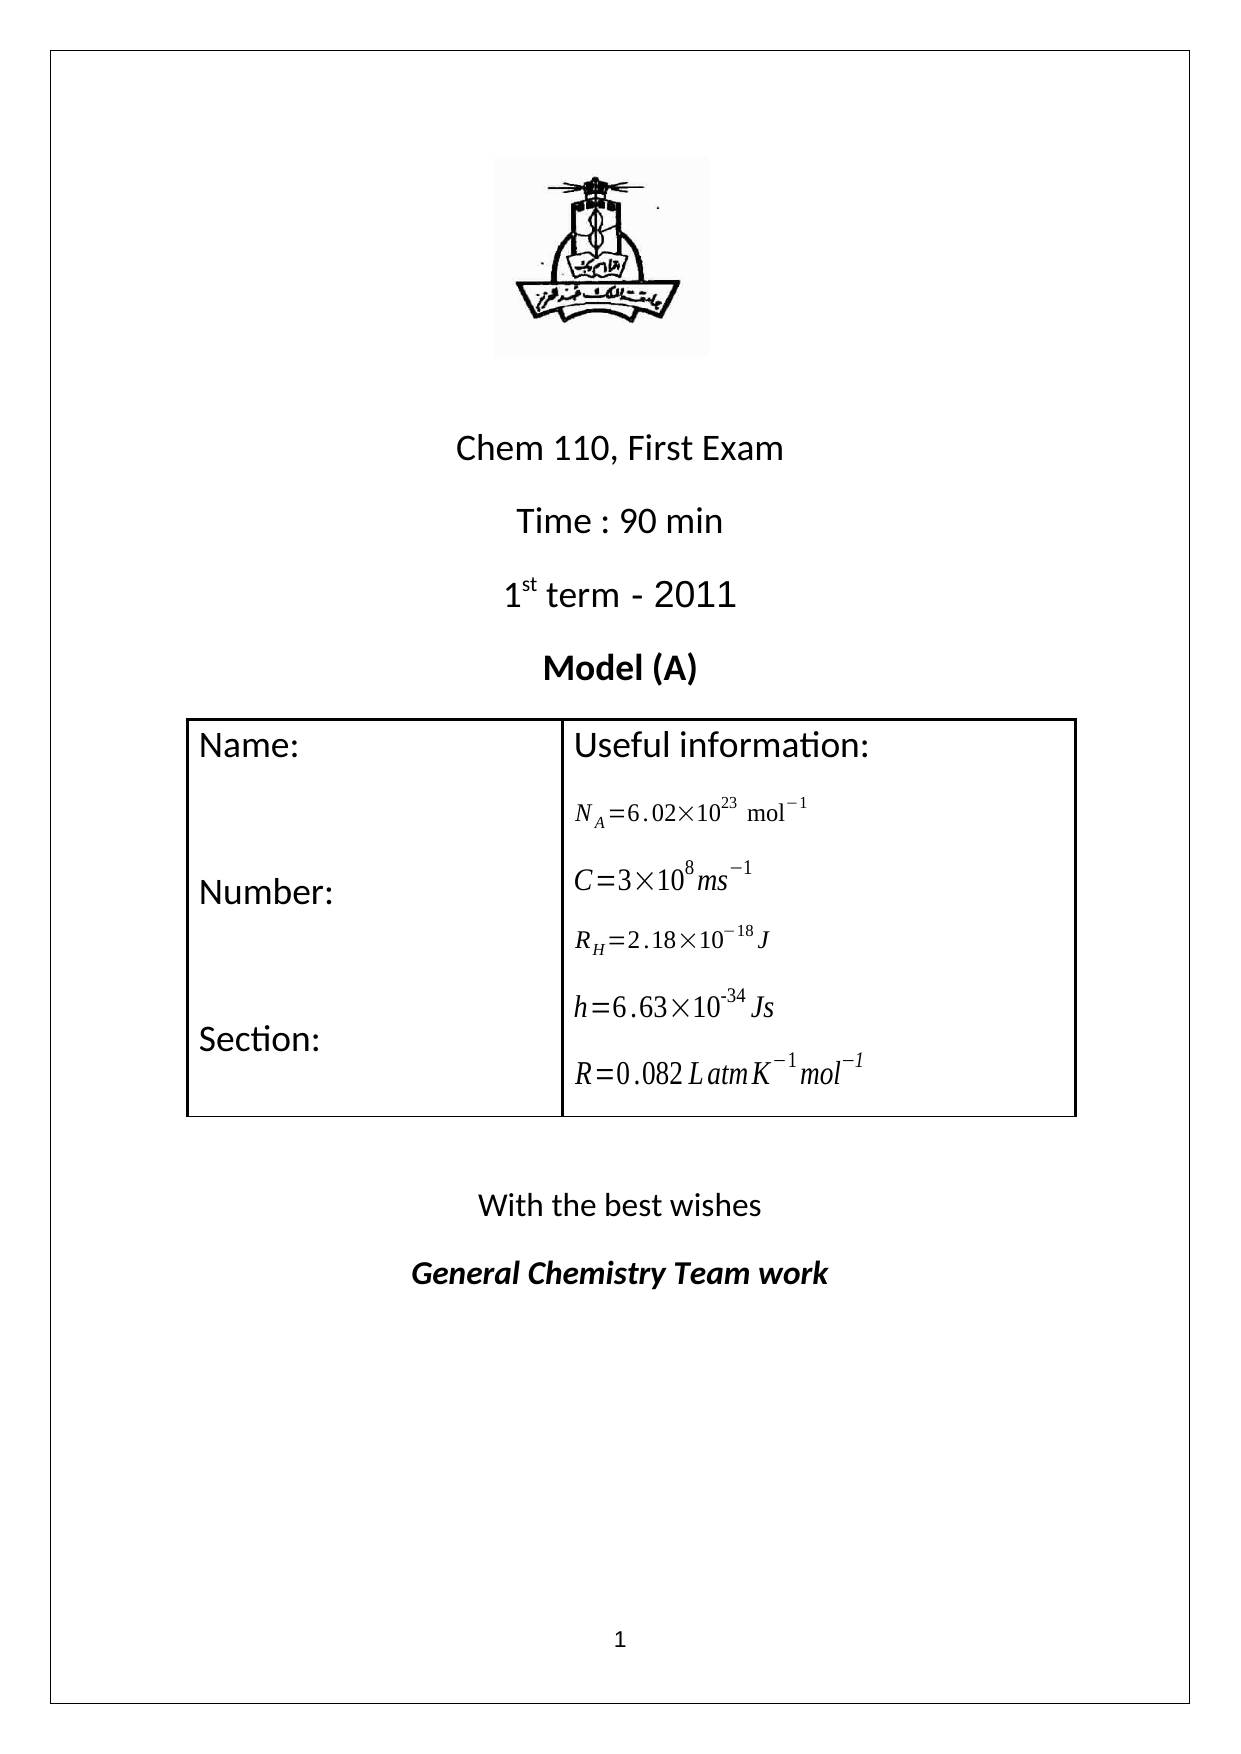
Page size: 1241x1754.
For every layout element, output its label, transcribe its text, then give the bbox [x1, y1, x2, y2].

text 2011 - 1st term [187, 571, 1053, 617]
text With the best wishes [187, 1184, 1053, 1225]
text General Chemistry Team work [187, 1252, 1053, 1293]
table_header Useful information: [564, 721, 1074, 1116]
text Time : 90 min [187, 497, 1053, 543]
picture [493, 157, 710, 357]
text Model (A) [187, 644, 1053, 690]
text Chem 110, First Exam [187, 424, 1053, 469]
table_header Name: Number: Section: [189, 721, 561, 1116]
